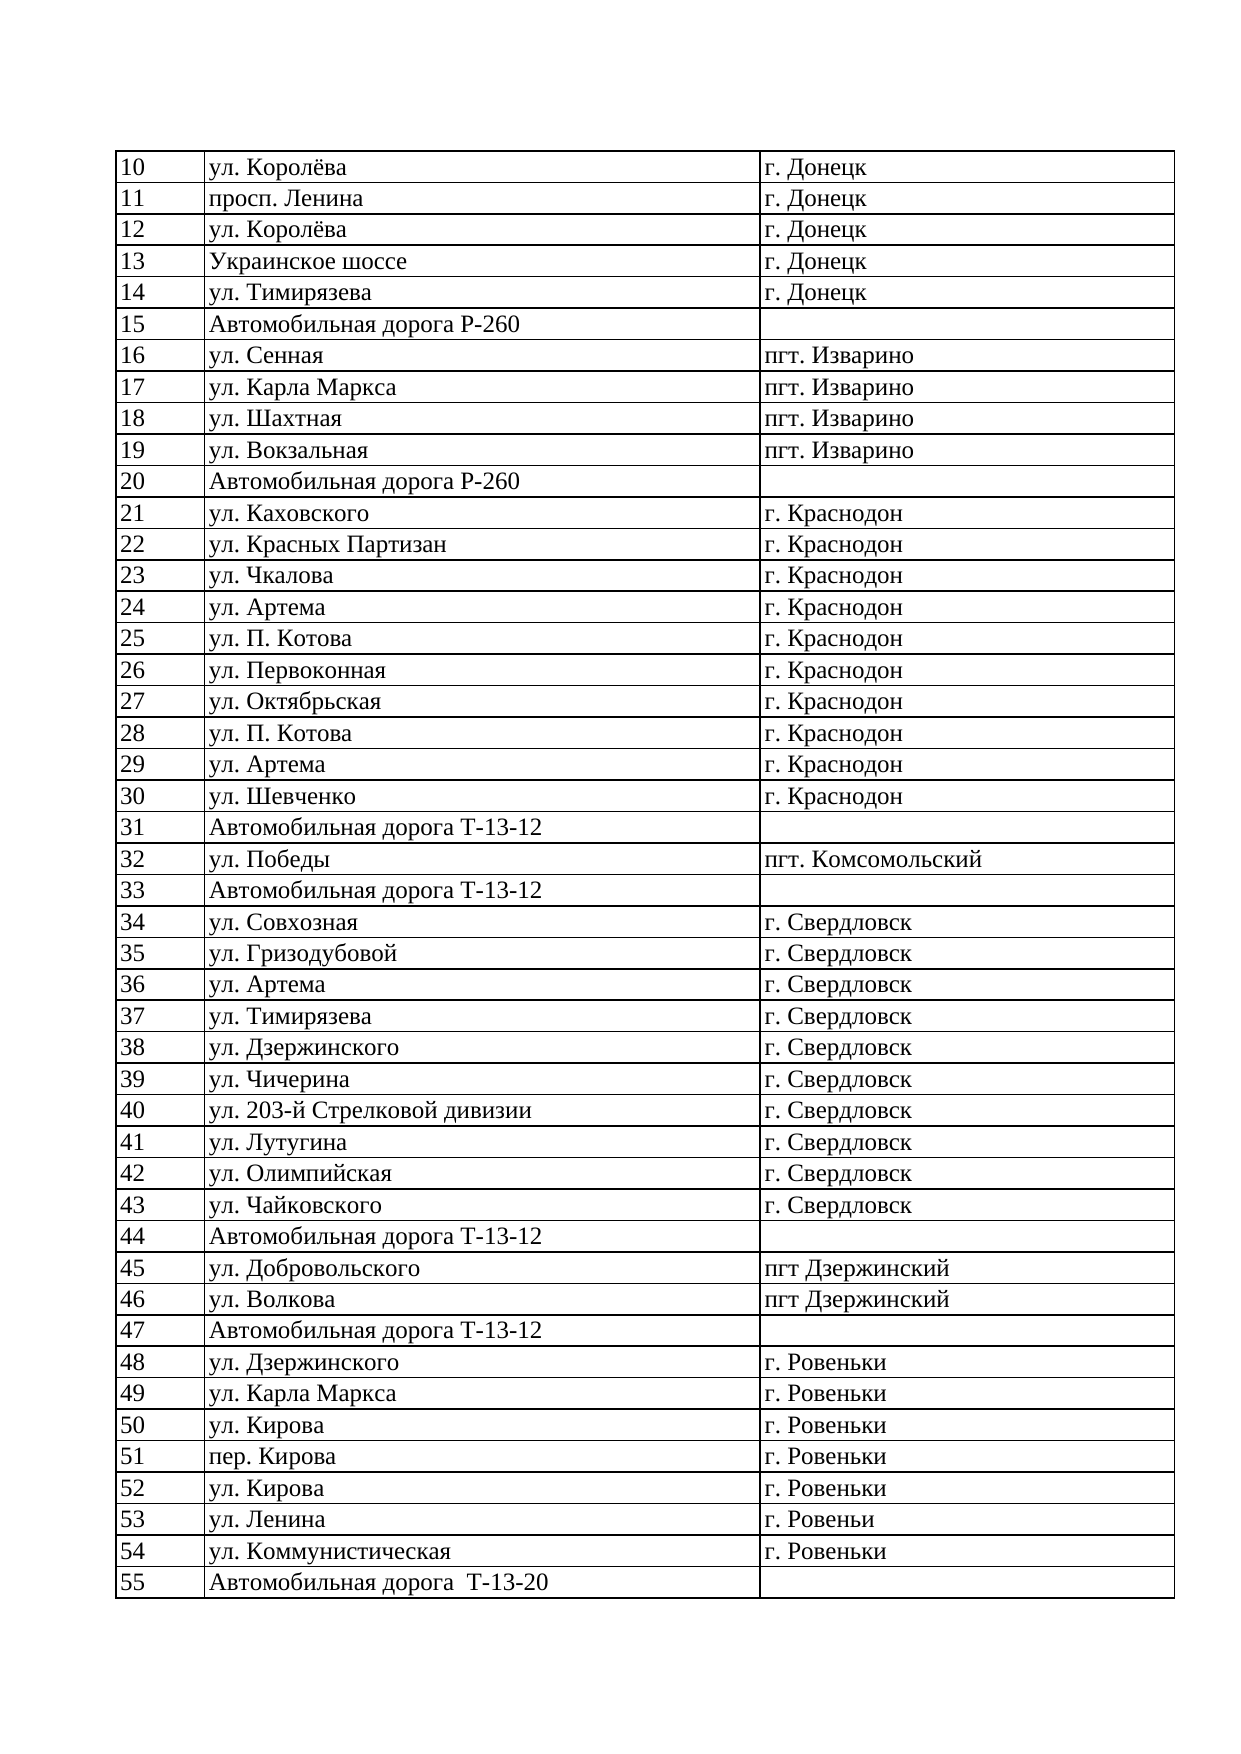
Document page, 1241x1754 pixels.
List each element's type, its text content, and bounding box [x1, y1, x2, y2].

table_cell 24 [117, 592, 204, 622]
table_cell 44 [117, 1221, 204, 1251]
table_cell [761, 875, 1174, 905]
table_cell 32 [117, 844, 204, 873]
table_cell [761, 1316, 1174, 1345]
table_cell 33 [117, 875, 204, 905]
table_cell 46 [117, 1284, 204, 1314]
table_cell ул. Победы [205, 844, 759, 873]
table_cell [761, 812, 1174, 842]
table_cell пгт. Изварино [761, 340, 1174, 370]
table_cell г. Ровеньки [761, 1441, 1174, 1471]
table_cell ул. Кирова [205, 1473, 759, 1503]
table_cell г. Ровеньки [761, 1347, 1174, 1377]
table_cell ул. Чайковского [205, 1190, 759, 1219]
table_cell г. Свердловск [761, 1190, 1174, 1219]
table_cell ул. Сенная [205, 340, 759, 370]
table_cell г. Свердловск [761, 907, 1174, 936]
table_cell ул. Ленина [205, 1504, 759, 1534]
table_cell 54 [117, 1536, 204, 1566]
table_cell г. Краснодон [761, 561, 1174, 590]
table_cell г. Свердловск [761, 970, 1174, 999]
table_cell ул. П. Котова [205, 623, 759, 653]
table_cell Автомобильная дорога Р-260 [205, 309, 759, 339]
table_cell г. Свердловск [761, 1127, 1174, 1157]
table_cell ул. Совхозная [205, 907, 759, 936]
table_cell г. Свердловск [761, 1158, 1174, 1188]
table_cell Автомобильная дорога Т-13-12 [205, 812, 759, 842]
table_cell 48 [117, 1347, 204, 1377]
table_cell 17 [117, 372, 204, 402]
table_cell ул. Вокзальная [205, 435, 759, 464]
table_cell г. Ровеньки [761, 1410, 1174, 1440]
table_cell г. Свердловск [761, 1064, 1174, 1094]
table_cell Автомобильная дорога Т-13-12 [205, 875, 759, 905]
table_cell г. Краснодон [761, 529, 1174, 559]
table_cell ул. Чкалова [205, 561, 759, 590]
table_cell 12 [117, 215, 204, 244]
table_cell 14 [117, 277, 204, 307]
table_cell 23 [117, 561, 204, 590]
table_cell Автомобильная дорога Т-13-12 [205, 1316, 759, 1345]
table_cell 27 [117, 686, 204, 716]
table_cell г. Ровеньки [761, 1378, 1174, 1408]
table_cell пгт. Изварино [761, 435, 1174, 464]
table_cell ул. Шахтная [205, 403, 759, 433]
table_cell г. Донецк [761, 152, 1174, 181]
table_cell г. Краснодон [761, 686, 1174, 716]
table_cell г. Краснодон [761, 781, 1174, 811]
table_cell ул. Артема [205, 749, 759, 779]
table_cell г. Донецк [761, 215, 1174, 244]
table_cell ул. Королёва [205, 215, 759, 244]
table_cell ул. Коммунистическая [205, 1536, 759, 1566]
table_cell пгт Дзержинский [761, 1253, 1174, 1282]
table_cell 47 [117, 1316, 204, 1345]
table_cell Украинское шоссе [205, 246, 759, 276]
table_cell ул. Чичерина [205, 1064, 759, 1094]
table_cell ул. Дзержинского [205, 1032, 759, 1062]
table_cell ул. Королёва [205, 152, 759, 181]
table_cell 39 [117, 1064, 204, 1094]
table_cell ул. Первоконная [205, 655, 759, 685]
table_cell 38 [117, 1032, 204, 1062]
table_cell ул. Красных Партизан [205, 529, 759, 559]
table_cell 25 [117, 623, 204, 653]
table_cell 52 [117, 1473, 204, 1503]
table_cell 49 [117, 1378, 204, 1408]
table_cell ул. 203-й Стрелковой дивизии [205, 1095, 759, 1125]
table_cell г. Краснодон [761, 498, 1174, 527]
table_cell ул. Каховского [205, 498, 759, 527]
table_cell 15 [117, 309, 204, 339]
table_cell [761, 466, 1174, 496]
table_cell г. Краснодон [761, 655, 1174, 685]
table_cell просп. Ленина [205, 183, 759, 213]
table_cell Автомобильная дорога Р-260 [205, 466, 759, 496]
table_cell г. Свердловск [761, 1032, 1174, 1062]
table_cell ул. Карла Маркса [205, 372, 759, 402]
table_cell г. Краснодон [761, 718, 1174, 748]
table_cell пгт. Изварино [761, 403, 1174, 433]
table_cell г. Ровеньки [761, 1536, 1174, 1566]
table_cell [761, 309, 1174, 339]
table_cell г. Краснодон [761, 749, 1174, 779]
table_cell ул. Шевченко [205, 781, 759, 811]
table_cell Автомобильная дорога Т-13-20 [205, 1567, 759, 1597]
table_cell 43 [117, 1190, 204, 1219]
table_cell 41 [117, 1127, 204, 1157]
table_cell г. Ровеньки [761, 1473, 1174, 1503]
table_cell 37 [117, 1001, 204, 1031]
table_cell [761, 1567, 1174, 1597]
table_cell 18 [117, 403, 204, 433]
table_cell пер. Кирова [205, 1441, 759, 1471]
table_cell г. Краснодон [761, 592, 1174, 622]
table_cell 40 [117, 1095, 204, 1125]
table_cell 53 [117, 1504, 204, 1534]
table_cell 51 [117, 1441, 204, 1471]
table_cell ул. Гризодубовой [205, 938, 759, 968]
table_cell ул. Артема [205, 970, 759, 999]
table_cell г. Донецк [761, 183, 1174, 213]
table_cell ул. Добровольского [205, 1253, 759, 1282]
table_cell ул. Октябрьская [205, 686, 759, 716]
table_cell [761, 1221, 1174, 1251]
table_cell 13 [117, 246, 204, 276]
table_cell ул. Лутугина [205, 1127, 759, 1157]
table_cell 28 [117, 718, 204, 748]
table_cell 10 [117, 152, 204, 181]
table_cell ул. Дзержинского [205, 1347, 759, 1377]
table_cell 35 [117, 938, 204, 968]
table_cell 42 [117, 1158, 204, 1188]
table_cell пгт. Комсомольский [761, 844, 1174, 873]
table_cell ул. Карла Маркса [205, 1378, 759, 1408]
table_cell 34 [117, 907, 204, 936]
table_cell г. Свердловск [761, 1001, 1174, 1031]
table_cell 55 [117, 1567, 204, 1597]
table_cell г. Краснодон [761, 623, 1174, 653]
table_cell 22 [117, 529, 204, 559]
table_cell г. Ровеньи [761, 1504, 1174, 1534]
table_cell 16 [117, 340, 204, 370]
table_cell 45 [117, 1253, 204, 1282]
table_cell 21 [117, 498, 204, 527]
table_cell г. Донецк [761, 277, 1174, 307]
table_cell ул. Олимпийская [205, 1158, 759, 1188]
table_cell ул. Артема [205, 592, 759, 622]
table_cell г. Свердловск [761, 1095, 1174, 1125]
table_cell 30 [117, 781, 204, 811]
table_cell г. Донецк [761, 246, 1174, 276]
table_cell 11 [117, 183, 204, 213]
table_cell Автомобильная дорога Т-13-12 [205, 1221, 759, 1251]
table_cell 19 [117, 435, 204, 464]
table_cell 50 [117, 1410, 204, 1440]
table_cell ул. Тимирязева [205, 1001, 759, 1031]
table_cell 31 [117, 812, 204, 842]
table_cell пгт. Изварино [761, 372, 1174, 402]
table_cell ул. П. Котова [205, 718, 759, 748]
table_cell ул. Тимирязева [205, 277, 759, 307]
table_cell ул. Волкова [205, 1284, 759, 1314]
table_cell ул. Кирова [205, 1410, 759, 1440]
table_cell 20 [117, 466, 204, 496]
table_cell пгт Дзержинский [761, 1284, 1174, 1314]
table_cell 26 [117, 655, 204, 685]
table_cell г. Свердловск [761, 938, 1174, 968]
table_cell 36 [117, 970, 204, 999]
table_cell 29 [117, 749, 204, 779]
